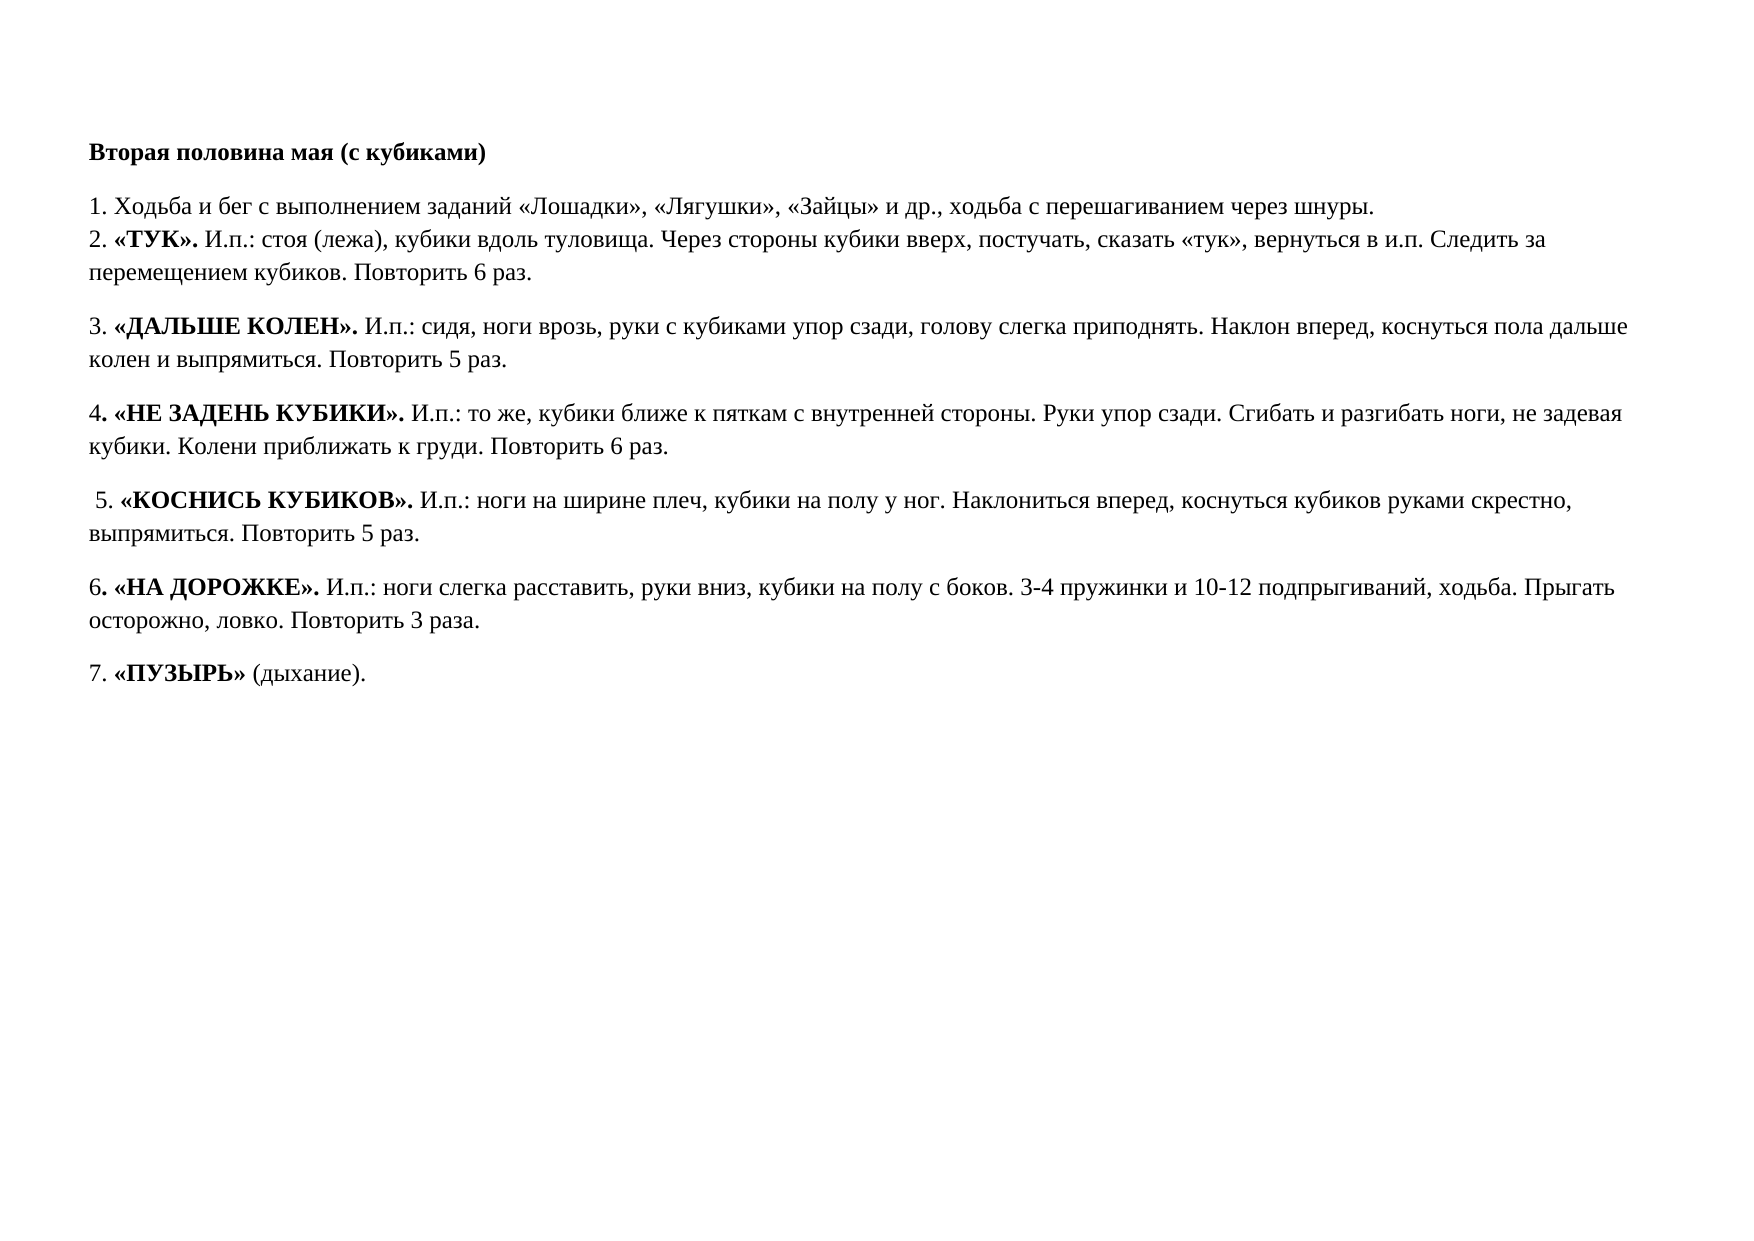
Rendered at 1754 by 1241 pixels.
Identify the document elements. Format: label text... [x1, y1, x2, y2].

text 3. «ДАЛЬШЕ КОЛЕН». И.п.: сидя, ноги врозь, руки с кубиками упор сзади, голову слегка приподнять. Наклон вперед, коснуться пола дальше колен и выпрямиться. Повторить 5 раз. [89, 311, 1683, 373]
text 1. Ходьба и бег с выполнением заданий «Лошадки», «Лягушки», «Зайцы» и др., ходьба с перешагиванием через шнуры. 2. «ТУК». И.п.: стоя (лежа), кубики вдоль туловища. Через стороны кубики вверх, постучать, сказать «тук», вернуться в и.п. Следить за перемещением кубиков. Повторить 6 раз. [89, 191, 1683, 286]
text Вторая половина мая (с кубиками) [89, 137, 1683, 166]
text 7. «ПУЗЫРЬ» (дыхание). [89, 658, 1683, 687]
text 6. «НА ДОРОЖКЕ». И.п.: ноги слегка расставить, руки вниз, кубики на полу с боков. 3-4 пружинки и 10-12 подпрыгиваний, ходьба. Прыгать осторожно, ловко. Повторить 3 раза. [89, 572, 1683, 633]
text 5. «КОСНИСЬ КУБИКОВ». И.п.: ноги на ширине плеч, кубики на полу у ног. Наклониться вперед, коснуться кубиков руками скрестно, выпрямиться. Повторить 5 раз. [89, 485, 1683, 547]
text 4. «НЕ ЗАДЕНЬ КУБИКИ». И.п.: то же, кубики ближе к пяткам с внутренней стороны. Руки упор сзади. Сгибать и разгибать ноги, не задевая кубики. Колени приближать к груди. Повторить 6 раз. [89, 398, 1683, 460]
